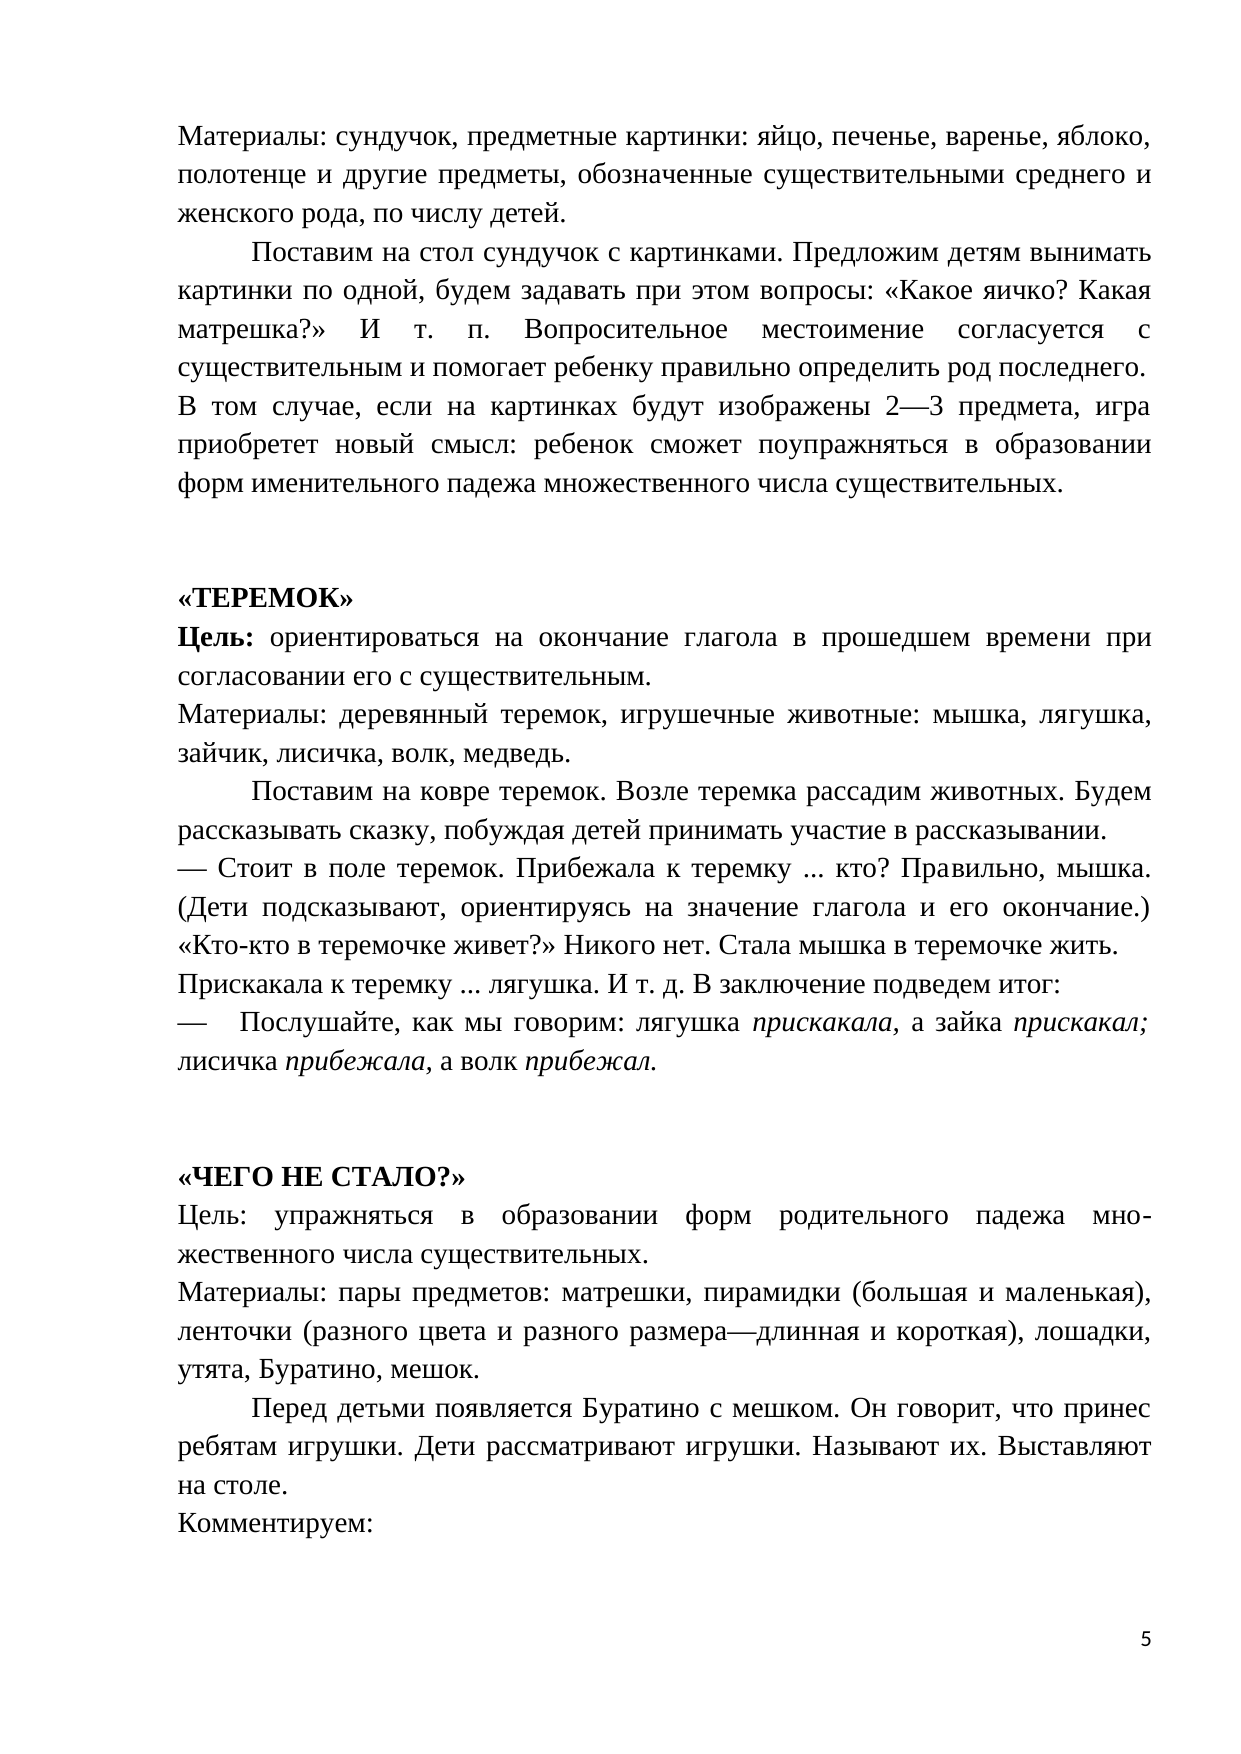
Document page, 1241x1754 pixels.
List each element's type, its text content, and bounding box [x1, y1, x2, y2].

text «ЧЕГО НЕ СТАЛО?» [177, 1159, 1152, 1192]
text Материалы: пары предметов: матрешки, пирамидки (большая и маленькая), ленточки (разного цвета и разного размера—длинная и короткая), лошадки, утята, Буратино, мешок. [177, 1274, 1152, 1385]
text Материалы: сундучок, предметные картинки: яйцо, печенье, варенье, яблоко, полотенце и другие предметы, обозначенные существительными среднего и женского рода, по числу детей. [177, 118, 1152, 229]
text — Послушайте, как мы говорим: лягушка прискакала, а зайка прискакал; лисичка прибежала, а волк прибежал. [177, 1004, 1152, 1077]
text — Стоит в поле теремок. Прибежала к теремку ... кто? Правильно, мышка. (Дети подсказывают, ориентируясь на значение глагола и его окончание.) «Кто-кто в теремочке живет?» Никого нет. Стала мышка в теремочке жить. [177, 850, 1152, 961]
text Цель: ориентироваться на окончание глагола в прошедшем времени при согласовании его с существительным. [177, 619, 1152, 691]
text Комментируем: [177, 1506, 1152, 1539]
text В том случае, если на картинках будут изображены 2—3 предмета, игра приобретет новый смысл: ребенок сможет поупражняться в образовании форм именительного падежа множественного числа существительных. [177, 388, 1152, 498]
text «ТЕРЕМОК» [177, 581, 1152, 614]
text Поставим на стол сундучок с картинками. Предложим детям вынимать картинки по одной, будем задавать при этом вопросы: «Какое яичко? Какая матрешка?» И т. п. Вопросительное местоимение согласуется с существительным и помогает ребенку правильно определить род последнего. [177, 234, 1152, 383]
text Прискакала к теремку ... лягушка. И т. д. В заключение подведем итог: [177, 966, 1152, 999]
text Цель: упражняться в образовании форм родительного падежа множественного числа существительных. [177, 1197, 1152, 1269]
text Поставим на ковре теремок. Возле теремка рассадим животных. Будем рассказывать сказку, побуждая детей принимать участие в рассказывании. [177, 773, 1152, 845]
text Материалы: деревянный теремок, игрушечные животные: мышка, лягушка, зайчик, лисичка, волк, медведь. [177, 696, 1152, 768]
text Перед детьми появляется Буратино с мешком. Он говорит, что принес ребятам игрушки. Дети рассматривают игрушки. Называют их. Выставляют на столе. [177, 1390, 1152, 1501]
